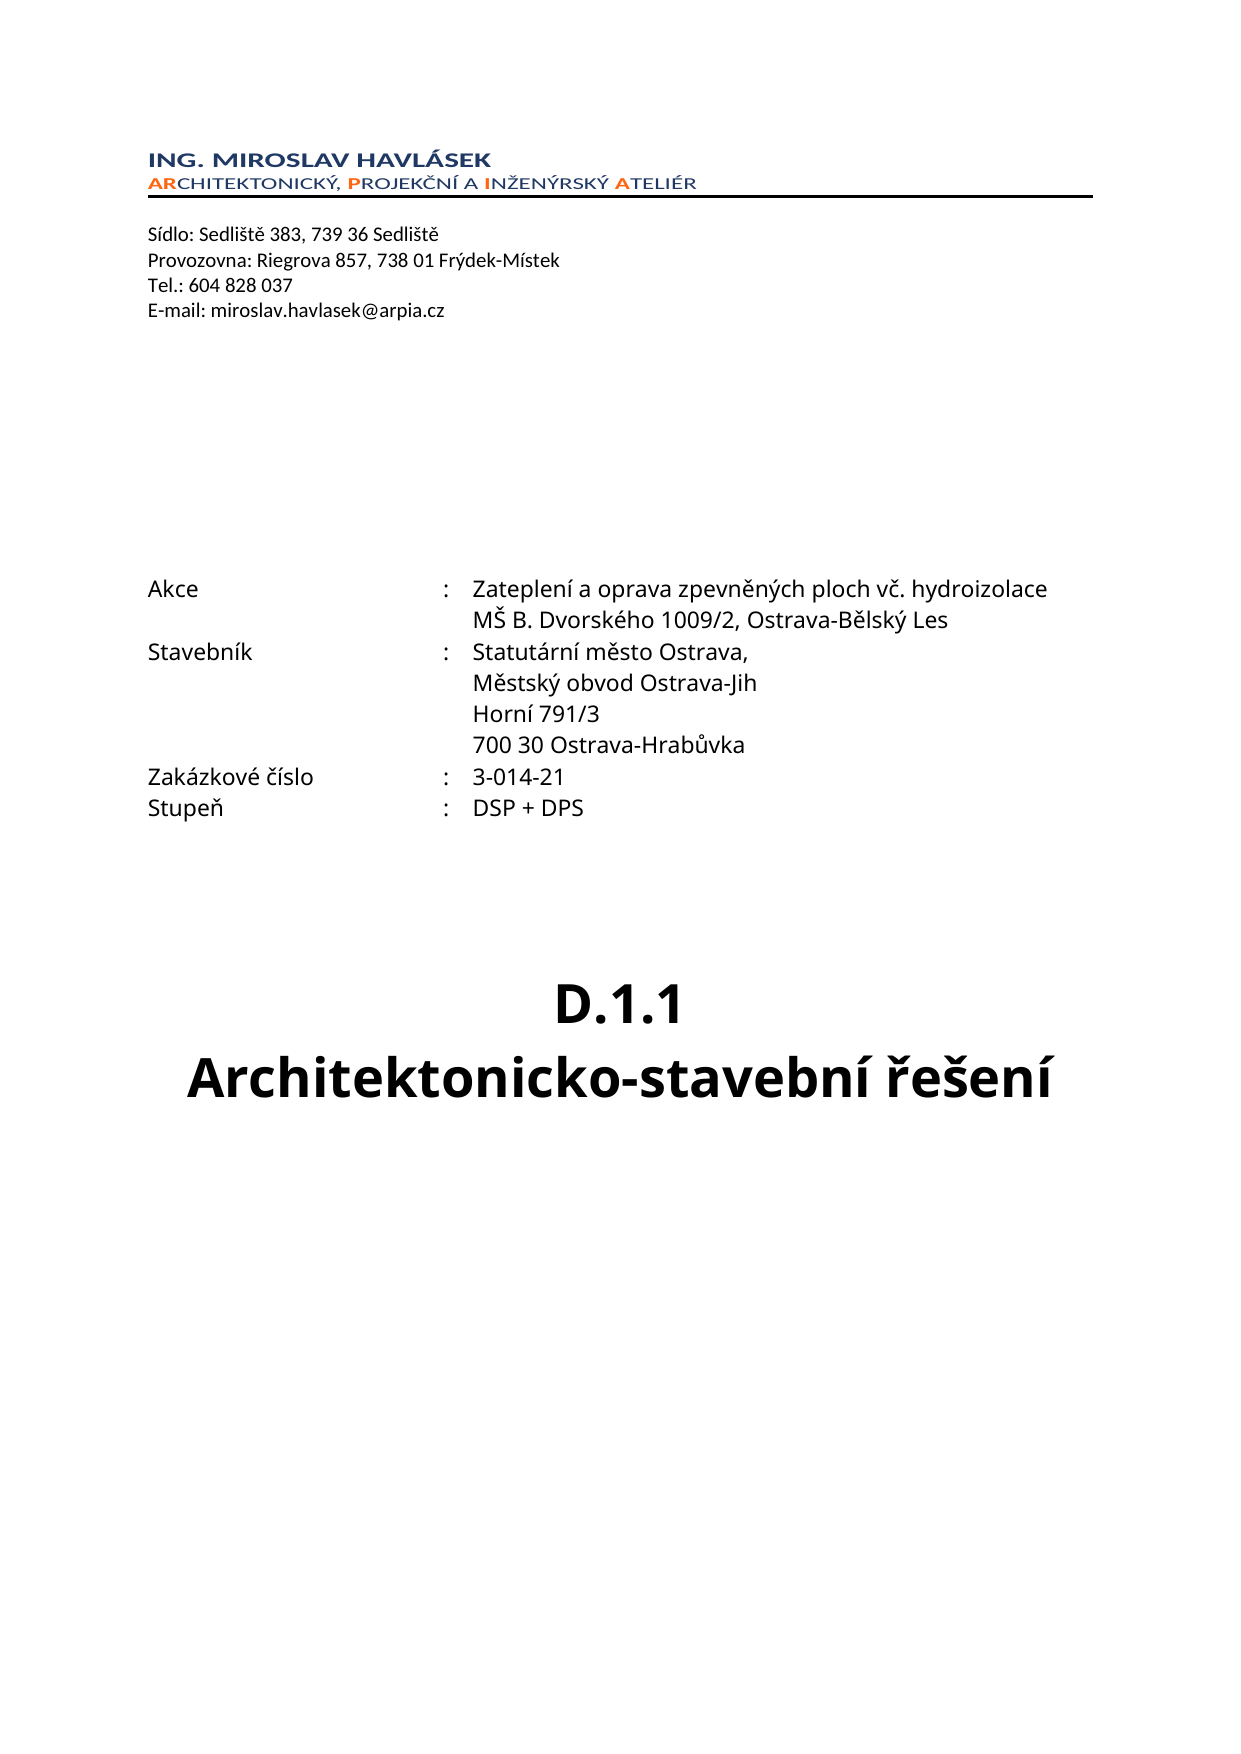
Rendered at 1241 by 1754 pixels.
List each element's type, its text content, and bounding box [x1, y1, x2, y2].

text Městský obvod Ostrava-Jih [148, 667, 1093, 698]
text Stupeň : DSP + DPS [148, 792, 1093, 823]
text E-mail: miroslav.havlasek@arpia.cz [148, 298, 1093, 323]
text Akce : Zateplení a oprava zpevněných ploch vč. hydroizolace [148, 573, 1093, 604]
text Architektonicko-stavební řešení [148, 1039, 1093, 1113]
text Provozovna: Riegrova 857, 738 01 Frýdek-Místek [148, 247, 1093, 272]
text 700 30 Ostrava-Hrabůvka [148, 729, 1093, 761]
text D.1.1 [148, 965, 1093, 1039]
text Horní 791/3 [148, 698, 1093, 729]
text Tel.: 604 828 037 [148, 272, 1093, 298]
text ARCHITEKTONICKÝ, PROJEKČNÍ A INŽENÝRSKÝ ATELIÉR [148, 173, 1093, 195]
text MŠ B. Dvorského 1009/2, Ostrava-Bělský Les [148, 604, 1093, 636]
text ING. MIROSLAV HAVLÁSEK [148, 148, 1093, 173]
text Zakázkové číslo : 3-014-21 [148, 761, 1093, 792]
text Stavebník : Statutární město Ostrava, [148, 636, 1093, 667]
text Sídlo: Sedliště 383, 739 36 Sedliště [148, 221, 1093, 247]
